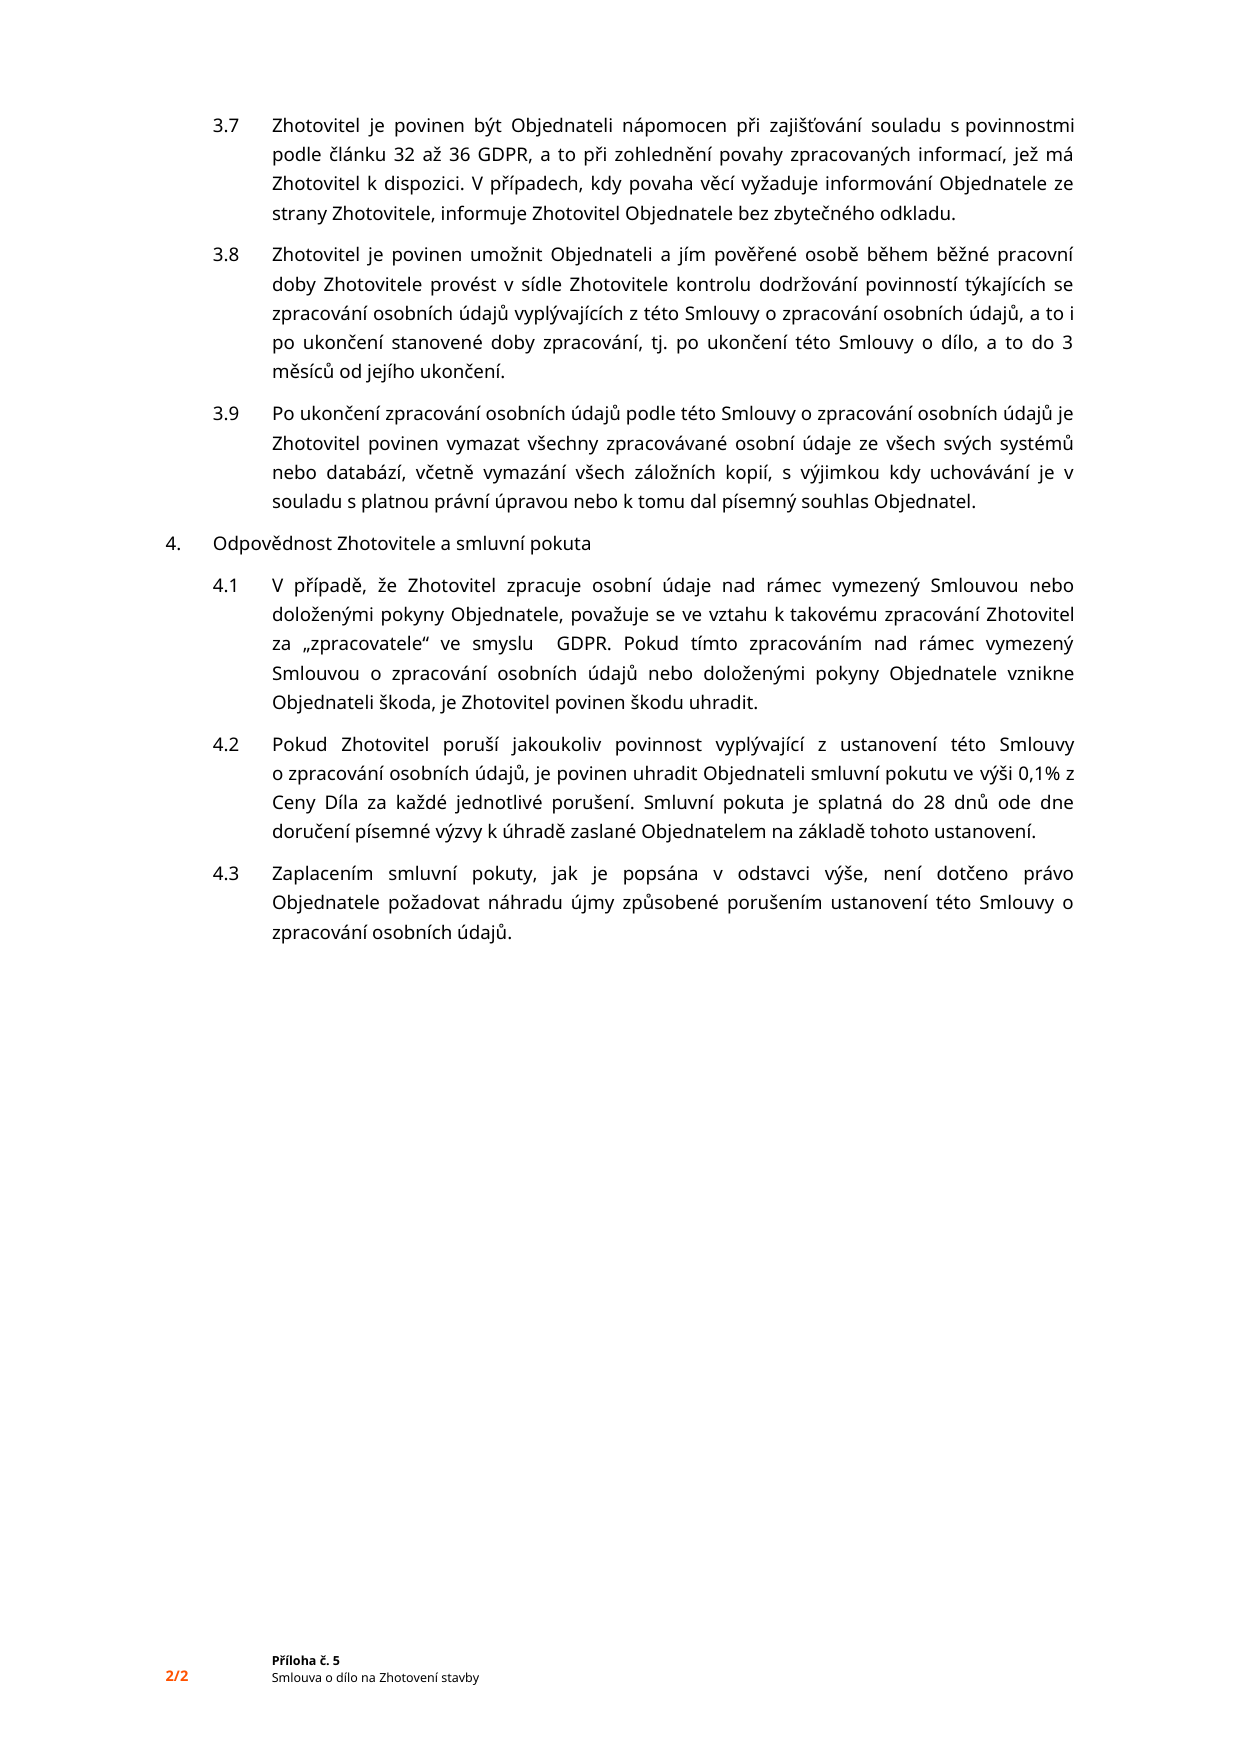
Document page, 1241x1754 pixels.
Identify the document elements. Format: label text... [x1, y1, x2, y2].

list V případě, že Zhotovitel zpracuje osobní údaje nad rámec vymezený Smlouvou nebo doloženými pokyny Objednatele, považuje se ve vztahu k takovému zpracování Zhotovitel za „zpracovatele“ ve smyslu GDPR. Pokud tímto zpracováním nad rámec vymezený Smlouvou o zpracování osobních údajů nebo doloženými pokyny Objednatele vznikne Objednateli škoda, je Zhotovitel povinen škodu uhradit. [213, 572, 1075, 714]
list Zhotovitel je povinen být Objednateli nápomocen při zajišťování souladu s povinnostmi podle článku 32 až 36 GDPR, a to při zohlednění povahy zpracovaných informací, jež má Zhotovitel k dispozici. V případech, kdy povaha věcí vyžaduje informování Objednatele ze strany Zhotovitele, informuje Zhotovitel Objednatele bez zbytečného odkladu. [213, 112, 1075, 226]
list Pokud Zhotovitel poruší jakoukoliv povinnost vyplývající z ustanovení této Smlouvy o zpracování osobních údajů, je povinen uhradit Objednateli smluvní pokutu ve výši 0,1% z Ceny Díla za každé jednotlivé porušení. Smluvní pokuta je splatná do 28 dnů ode dne doručení písemné výzvy k úhradě zaslané Objednatelem na základě tohoto ustanovení. [213, 731, 1075, 844]
list Po ukončení zpracování osobních údajů podle této Smlouvy o zpracování osobních údajů je Zhotovitel povinen vymazat všechny zpracovávané osobní údaje ze všech svých systémů nebo databází, včetně vymazání všech záložních kopií, s výjimkou kdy uchovávání je v souladu s platnou právní úpravou nebo k tomu dal písemný souhlas Objednatel. [213, 401, 1075, 514]
list Zaplacením smluvní pokuty, jak je popsána v odstavci výše, není dotčeno právo Objednatele požadovat náhradu újmy způsobené porušením ustanovení této Smlouvy o zpracování osobních údajů. [213, 860, 1075, 944]
list Odpovědnost Zhotovitele a smluvní pokuta [165, 530, 1075, 556]
list Zhotovitel je povinen umožnit Objednateli a jím pověřené osobě během běžné pracovní doby Zhotovitele provést v sídle Zhotovitele kontrolu dodržování povinností týkajících se zpracování osobních údajů vyplývajících z této Smlouvy o zpracování osobních údajů, a to i po ukončení stanovené doby zpracování, tj. po ukončení této Smlouvy o dílo, a to do 3 měsíců od jejího ukončení. [213, 242, 1075, 384]
